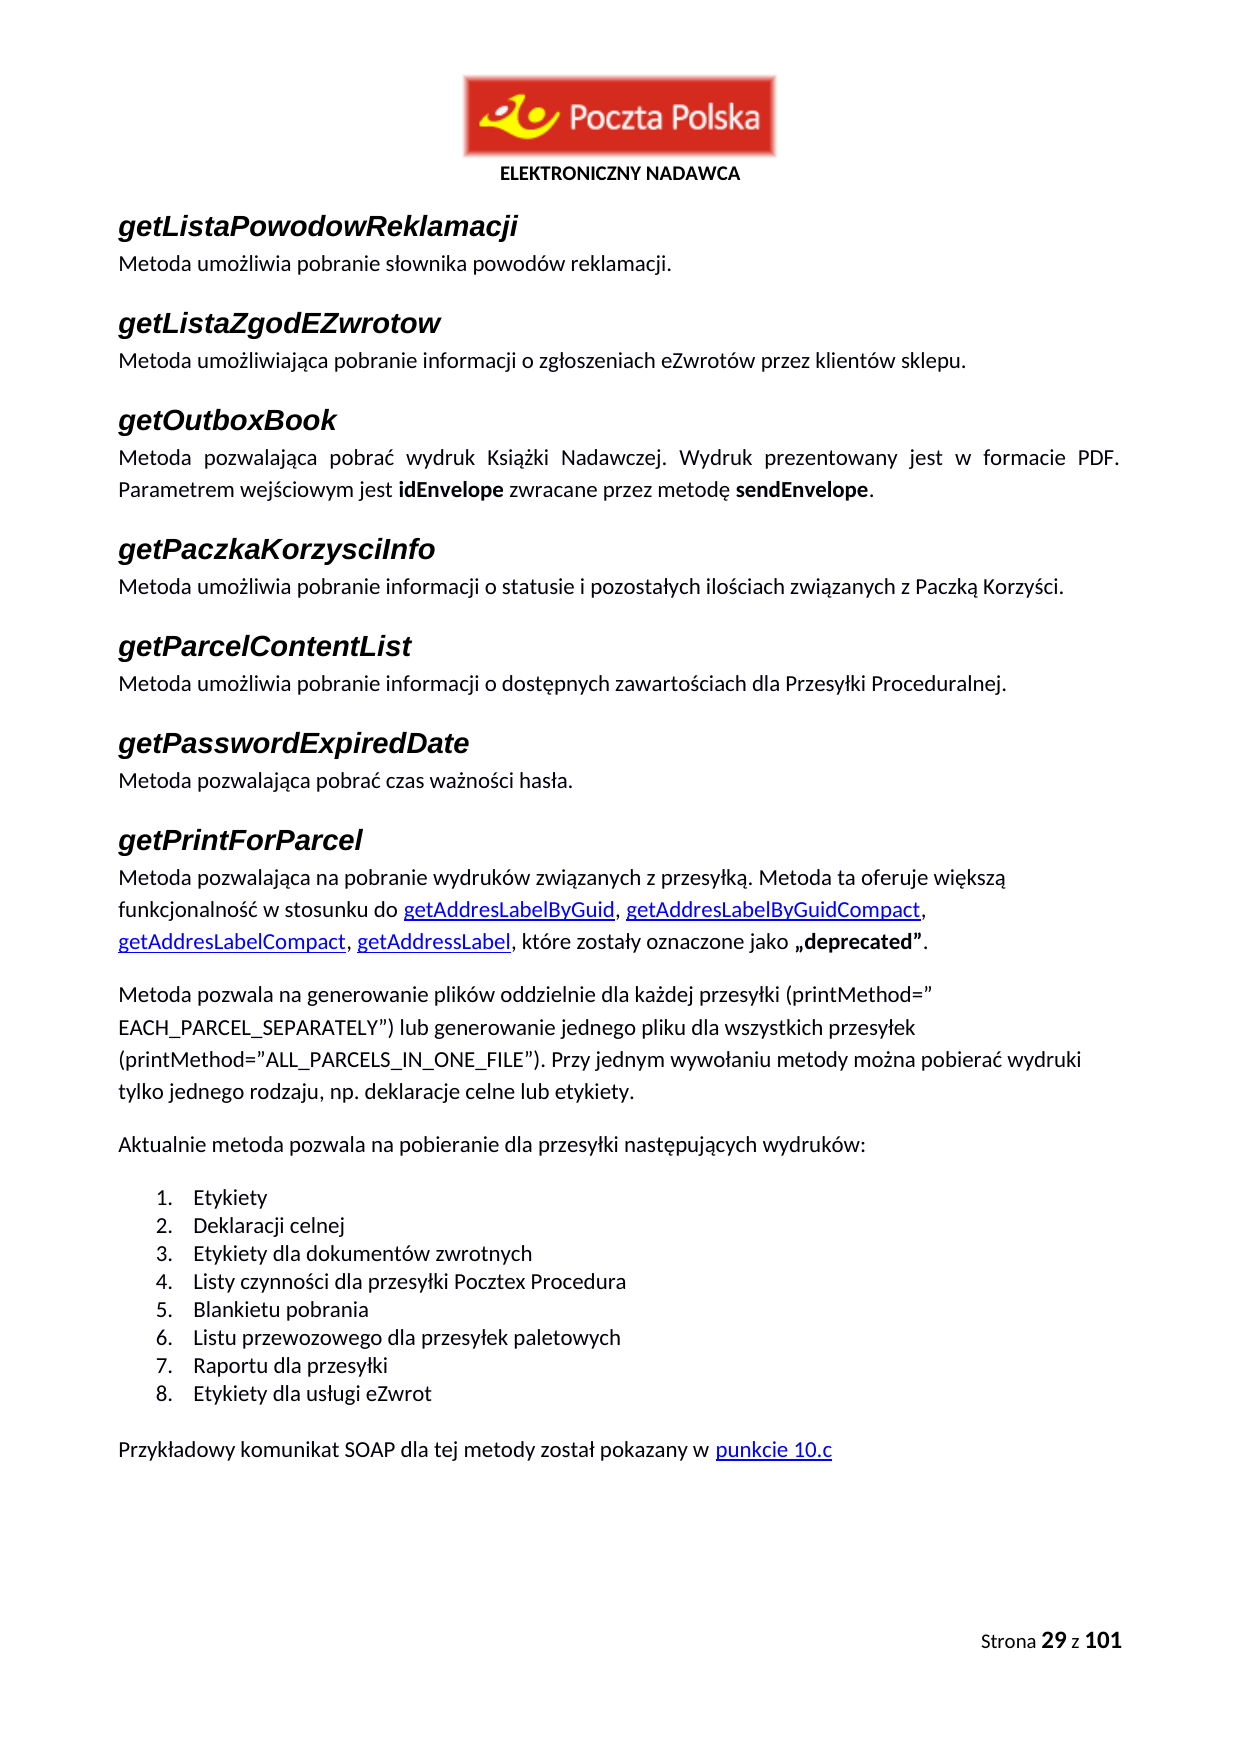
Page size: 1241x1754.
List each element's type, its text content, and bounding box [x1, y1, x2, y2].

list Etykiety dla usługi eZwrot [156, 1379, 1122, 1407]
list Raportu dla przesyłki [156, 1351, 1122, 1379]
text Metoda pozwalająca pobrać wydruk Książki Nadawczej. Wydruk prezentowany jest w formacie PDF. Parametrem wejściowym jest idEnvelope zwracane przez metodę sendEnvelope. [118, 443, 1122, 503]
list Blankietu pobrania [156, 1295, 1122, 1323]
text Metoda pozwala na generowanie plików oddzielnie dla każdej przesyłki (printMethod=” EACH_PARCEL_SEPARATELY”) lub generowanie jednego pliku dla wszystkich przesyłek (printMethod=”ALL_PARCELS_IN_ONE_FILE”). Przy jednym wywołaniu metody można pobierać wydruki tylko jednego rodzaju, np. deklaracje celne lub etykiety. [118, 980, 1122, 1105]
text Metoda umożliwia pobranie informacji o statusie i pozostałych ilościach związanych z Paczką Korzyści. [118, 572, 1122, 600]
text Metoda umożliwia pobranie informacji o dostępnych zawartościach dla Przesyłki Proceduralnej. [118, 669, 1122, 697]
subtitle getParcelContentList [118, 629, 1122, 663]
list Deklaracji celnej [156, 1211, 1122, 1239]
picture [461, 73, 779, 160]
list Etykiety [156, 1183, 1122, 1211]
text Metoda umożliwiająca pobranie informacji o zgłoszeniach eZwrotów przez klientów sklepu. [118, 346, 1122, 374]
text Aktualnie metoda pozwala na pobieranie dla przesyłki następujących wydruków: [118, 1130, 1122, 1158]
list Etykiety dla dokumentów zwrotnych [156, 1239, 1122, 1267]
subtitle getListaPowodowReklamacji [118, 209, 1122, 243]
subtitle getPaczkaKorzysciInfo [118, 532, 1122, 566]
text Metoda pozwalająca na pobranie wydruków związanych z przesyłką. Metoda ta oferuje większą funkcjonalność w stosunku do getAddresLabelByGuid, getAddresLabelByGuidCompact, getAddresLabelCompact, getAddressLabel, które zostały oznaczone jako „deprecated”. [118, 863, 1122, 955]
list Listu przewozowego dla przesyłek paletowych [156, 1323, 1122, 1351]
text Metoda pozwalająca pobrać czas ważności hasła. [118, 766, 1122, 794]
subtitle getOutboxBook [118, 403, 1122, 437]
subtitle getPrintForParcel [118, 823, 1122, 857]
text Przykładowy komunikat SOAP dla tej metody został pokazany w punkcie 10.c [118, 1435, 1122, 1463]
text Metoda umożliwia pobranie słownika powodów reklamacji. [118, 249, 1122, 277]
subtitle getPasswordExpiredDate [118, 726, 1122, 760]
subtitle getListaZgodEZwrotow [118, 306, 1122, 340]
list Listy czynności dla przesyłki Pocztex Procedura [156, 1267, 1122, 1295]
